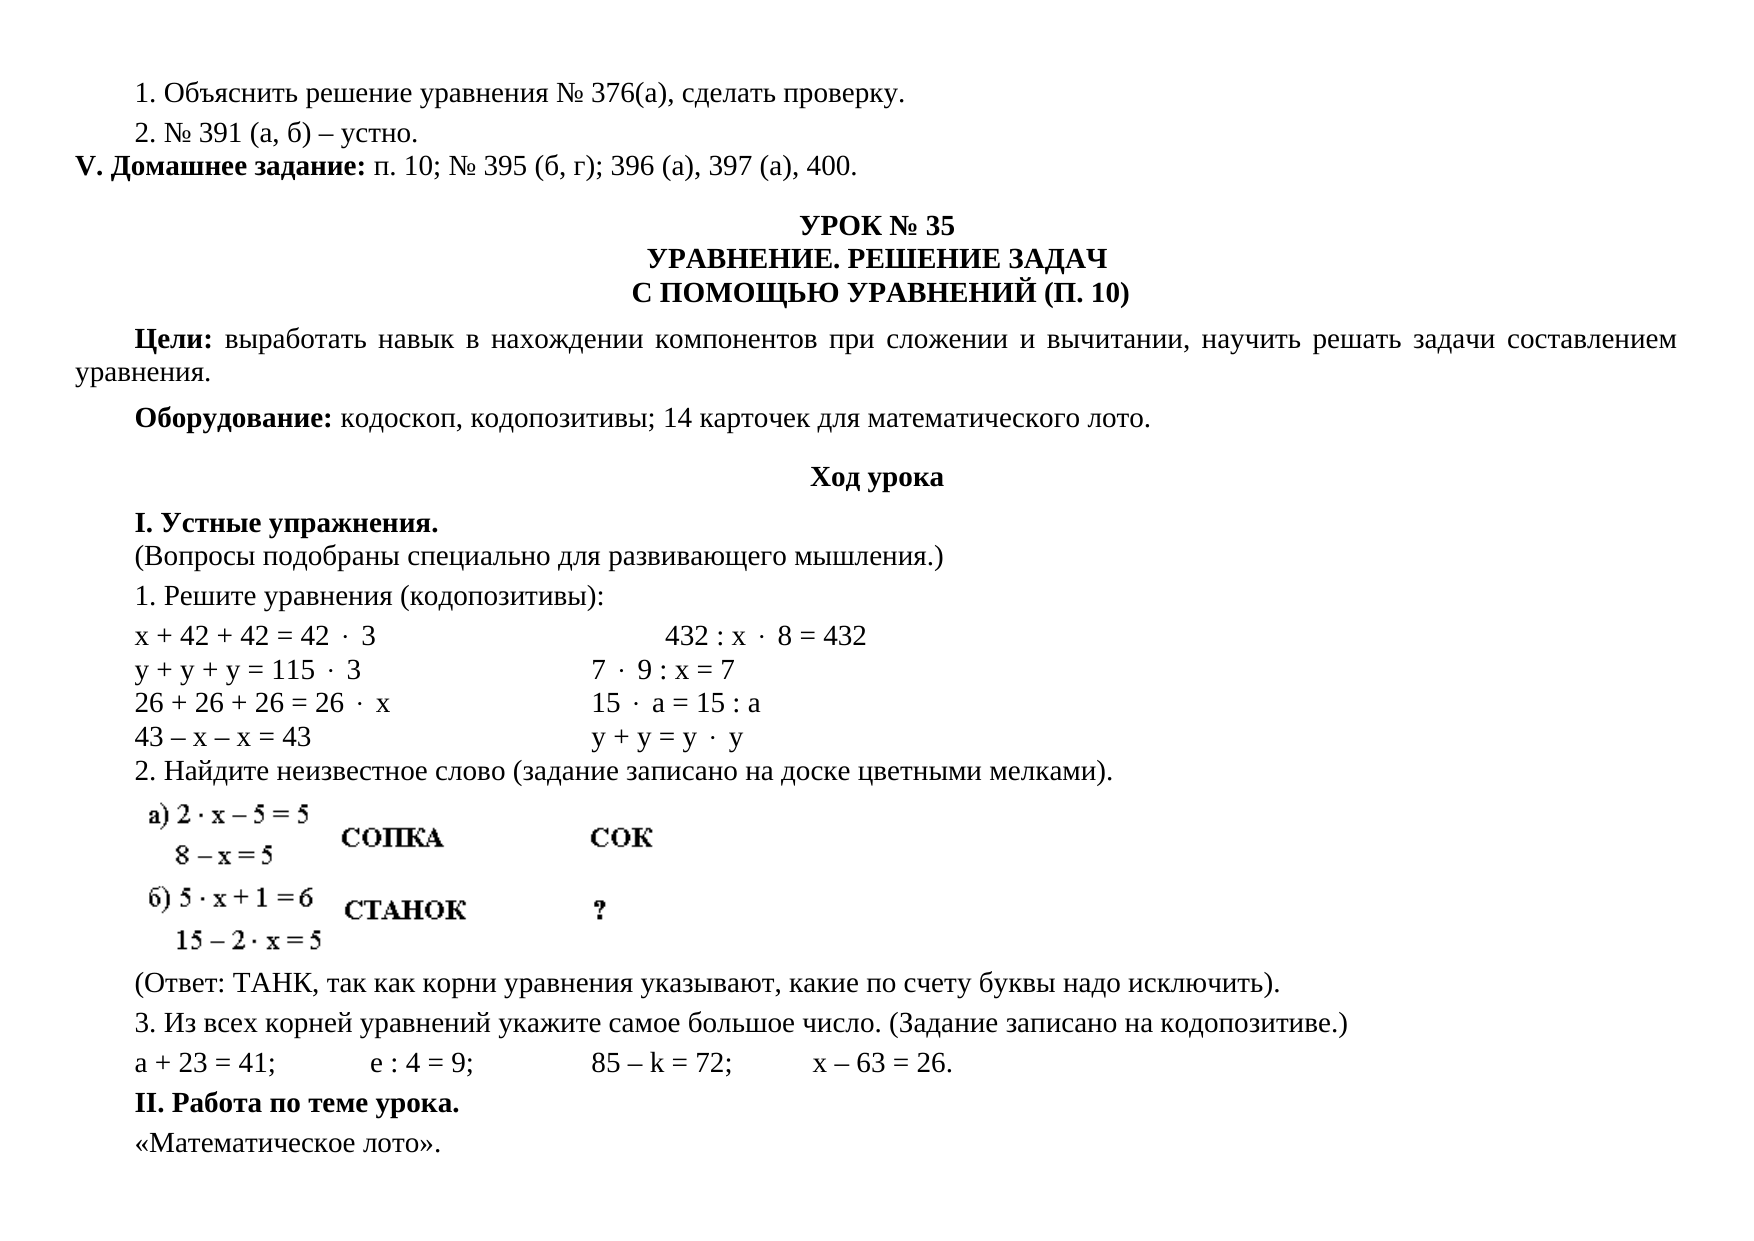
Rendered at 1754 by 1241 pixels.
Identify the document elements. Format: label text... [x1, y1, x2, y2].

text V. Домашнее задание: п. 10; № 395 (б, г); 396 (а), 397 (а), 400. [75, 148, 1679, 182]
text у + у + у = 115  3 7  9 : х = 7 [75, 652, 1679, 685]
text Урок № 35 [75, 208, 1679, 241]
text (Ответ: ТАНК, так как корни уравнения указывают, какие по счету буквы надо исключить). [75, 965, 1679, 998]
text 43 – х – х = 43 у + у = у  у [75, 719, 1679, 753]
text с помощью уравнений (п. 10) [75, 275, 1679, 308]
text Оборудование: кодоскоп, кодопозитивы; 14 карточек для математического лото. [75, 400, 1679, 434]
text х + 42 + 42 = 42  3 432 : х  8 = 432 [75, 618, 1679, 652]
text 1. Объяснить решение уравнения № 376(а), сделать проверку. [75, 75, 1679, 108]
text (Вопросы подобраны специально для развивающего мышления.) [75, 538, 1679, 572]
text а + 23 = 41; е : 4 = 9; 85 – k = 72; х – 63 = 26. [75, 1045, 1679, 1079]
text 26 + 26 + 26 = 26  х 15  а = 15 : а [75, 685, 1679, 719]
text Уравнение. Решение задач [75, 241, 1679, 275]
text 3. Из всех корней уравнений укажите самое большое число. (Задание записано на кодопозитиве.) [75, 1005, 1679, 1038]
text «Математическое лото». [75, 1125, 1679, 1159]
text Цели: выработать навык в нахождении компонентов при сложении и вычитании, научить решать задачи составлением уравнения. [75, 321, 1679, 388]
text II. Работа по теме урока. [75, 1085, 1679, 1119]
text I. Устные упражнения. [75, 505, 1679, 538]
text 2. Найдите неизвестное слово (задание записано на доске цветными мелками). [75, 753, 1679, 786]
text 1. Решите уравнения (кодопозитивы): [75, 578, 1679, 612]
picture [134, 792, 675, 959]
text Ход урока [75, 459, 1679, 492]
text 2. № 391 (а, б) – устно. [75, 115, 1679, 148]
